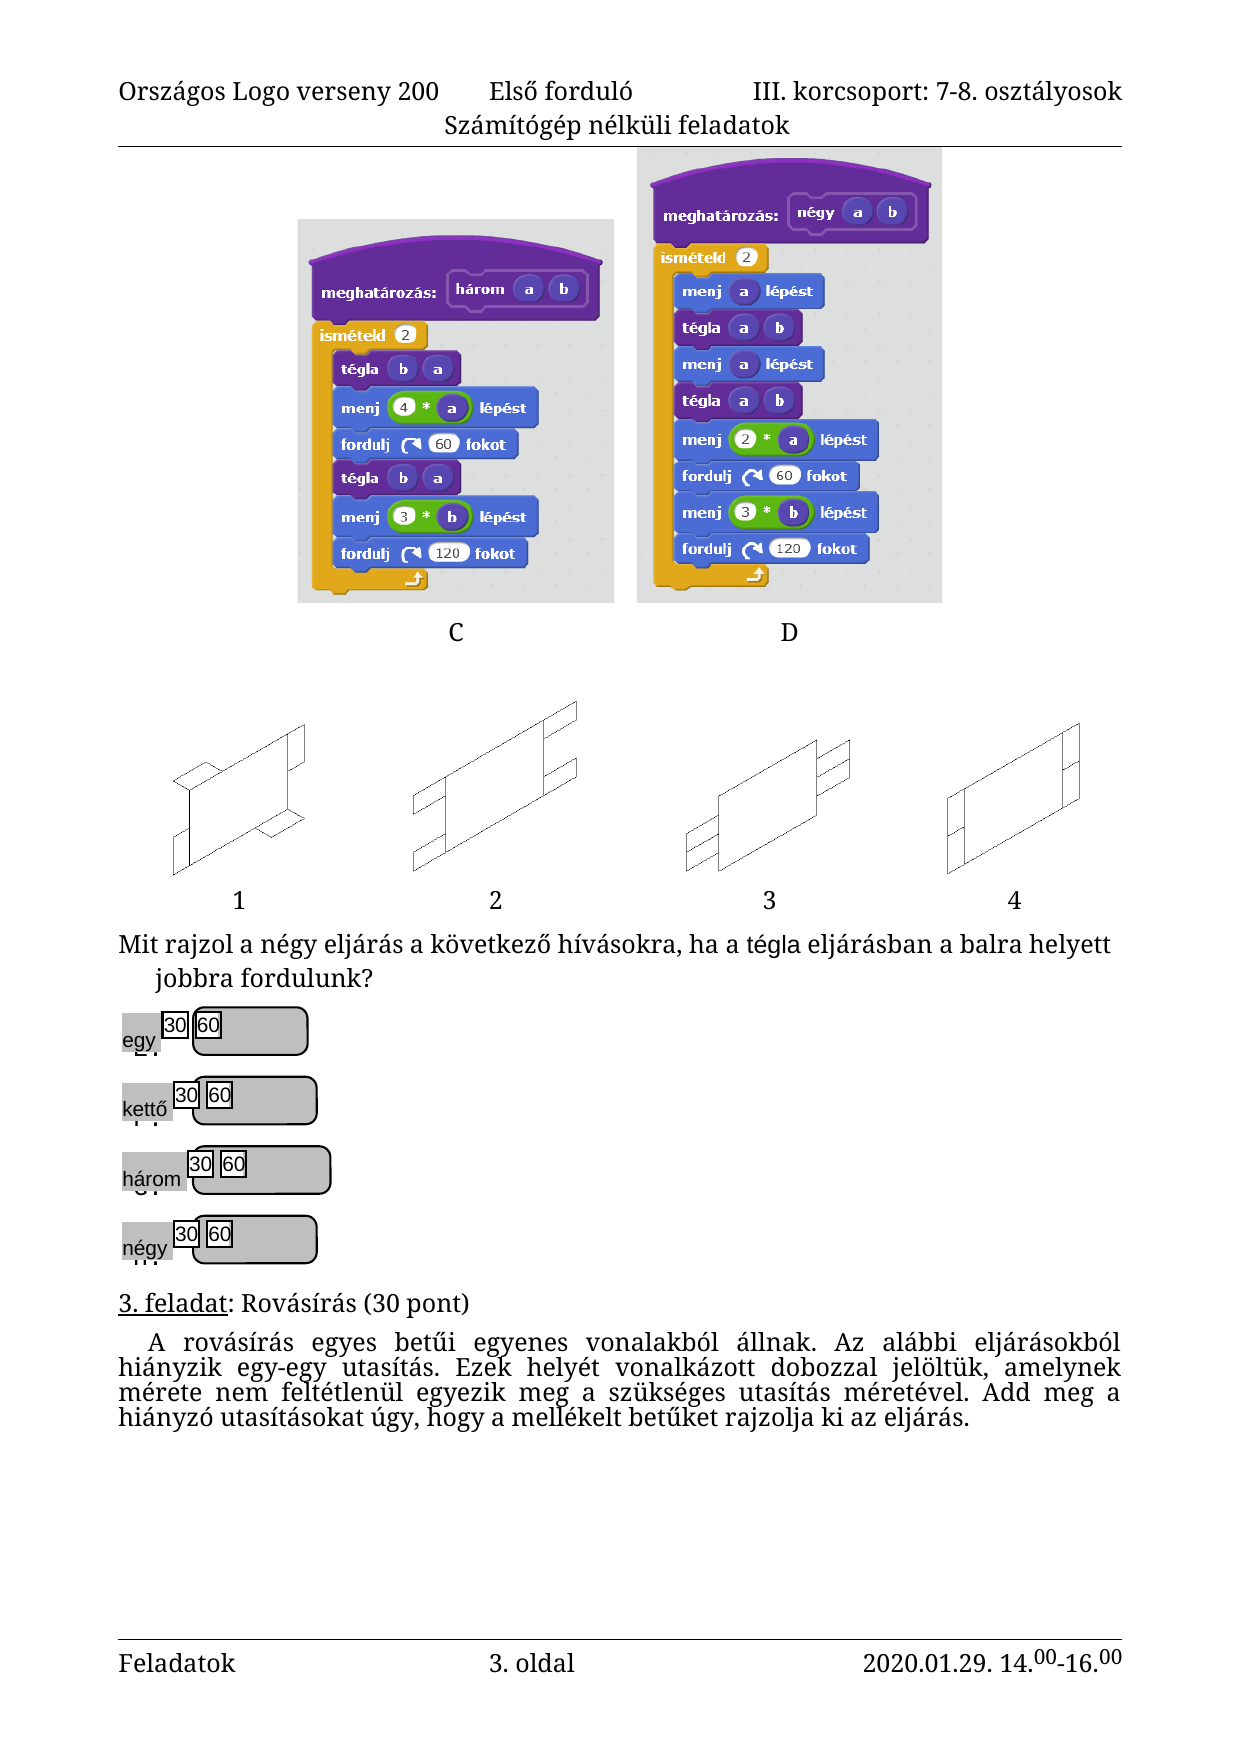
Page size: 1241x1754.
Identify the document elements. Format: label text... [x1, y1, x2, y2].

table_cell 1 [118, 889, 359, 927]
table_cell 3 [632, 889, 907, 927]
text Mit rajzol a négy eljárás a következő hívásokra, ha a tégla eljárásban a balra helyett jobbra fordulunk? [118, 927, 1122, 995]
table_header [907, 699, 1122, 889]
table_cell [286, 148, 625, 615]
table_cell 4 [907, 889, 1122, 927]
table_cell [625, 148, 954, 615]
table_header [632, 699, 907, 889]
table_cell C [286, 615, 625, 661]
picture [170, 720, 308, 877]
picture [410, 698, 582, 877]
text F. [133, 1077, 1122, 1134]
picture [297, 219, 614, 603]
text G. [133, 1146, 1122, 1203]
table_cell D [625, 615, 954, 661]
text 3. feladat: Rovásírás (30 pont) [118, 1285, 1122, 1319]
table_cell 2 [360, 889, 632, 927]
picture [683, 733, 856, 877]
picture [636, 147, 943, 603]
table_header [118, 699, 359, 889]
text H. [133, 1216, 1122, 1273]
text E. [133, 1007, 1122, 1064]
table_header [360, 699, 632, 889]
picture [944, 720, 1085, 877]
text A rovásírás egyes betűi egyenes vonalakból állnak. Az alábbi eljárásokból hiányzik egy-egy utasítás. Ezek helyét vonalkázott dobozzal jelöltük, amelynek mérete nem feltétlenül egyezik meg a szükséges utasítás méretével. Add meg a hiányzó utasításokat úgy, hogy a mellékelt betűket rajzolja ki az eljárás. [118, 1332, 1122, 1432]
